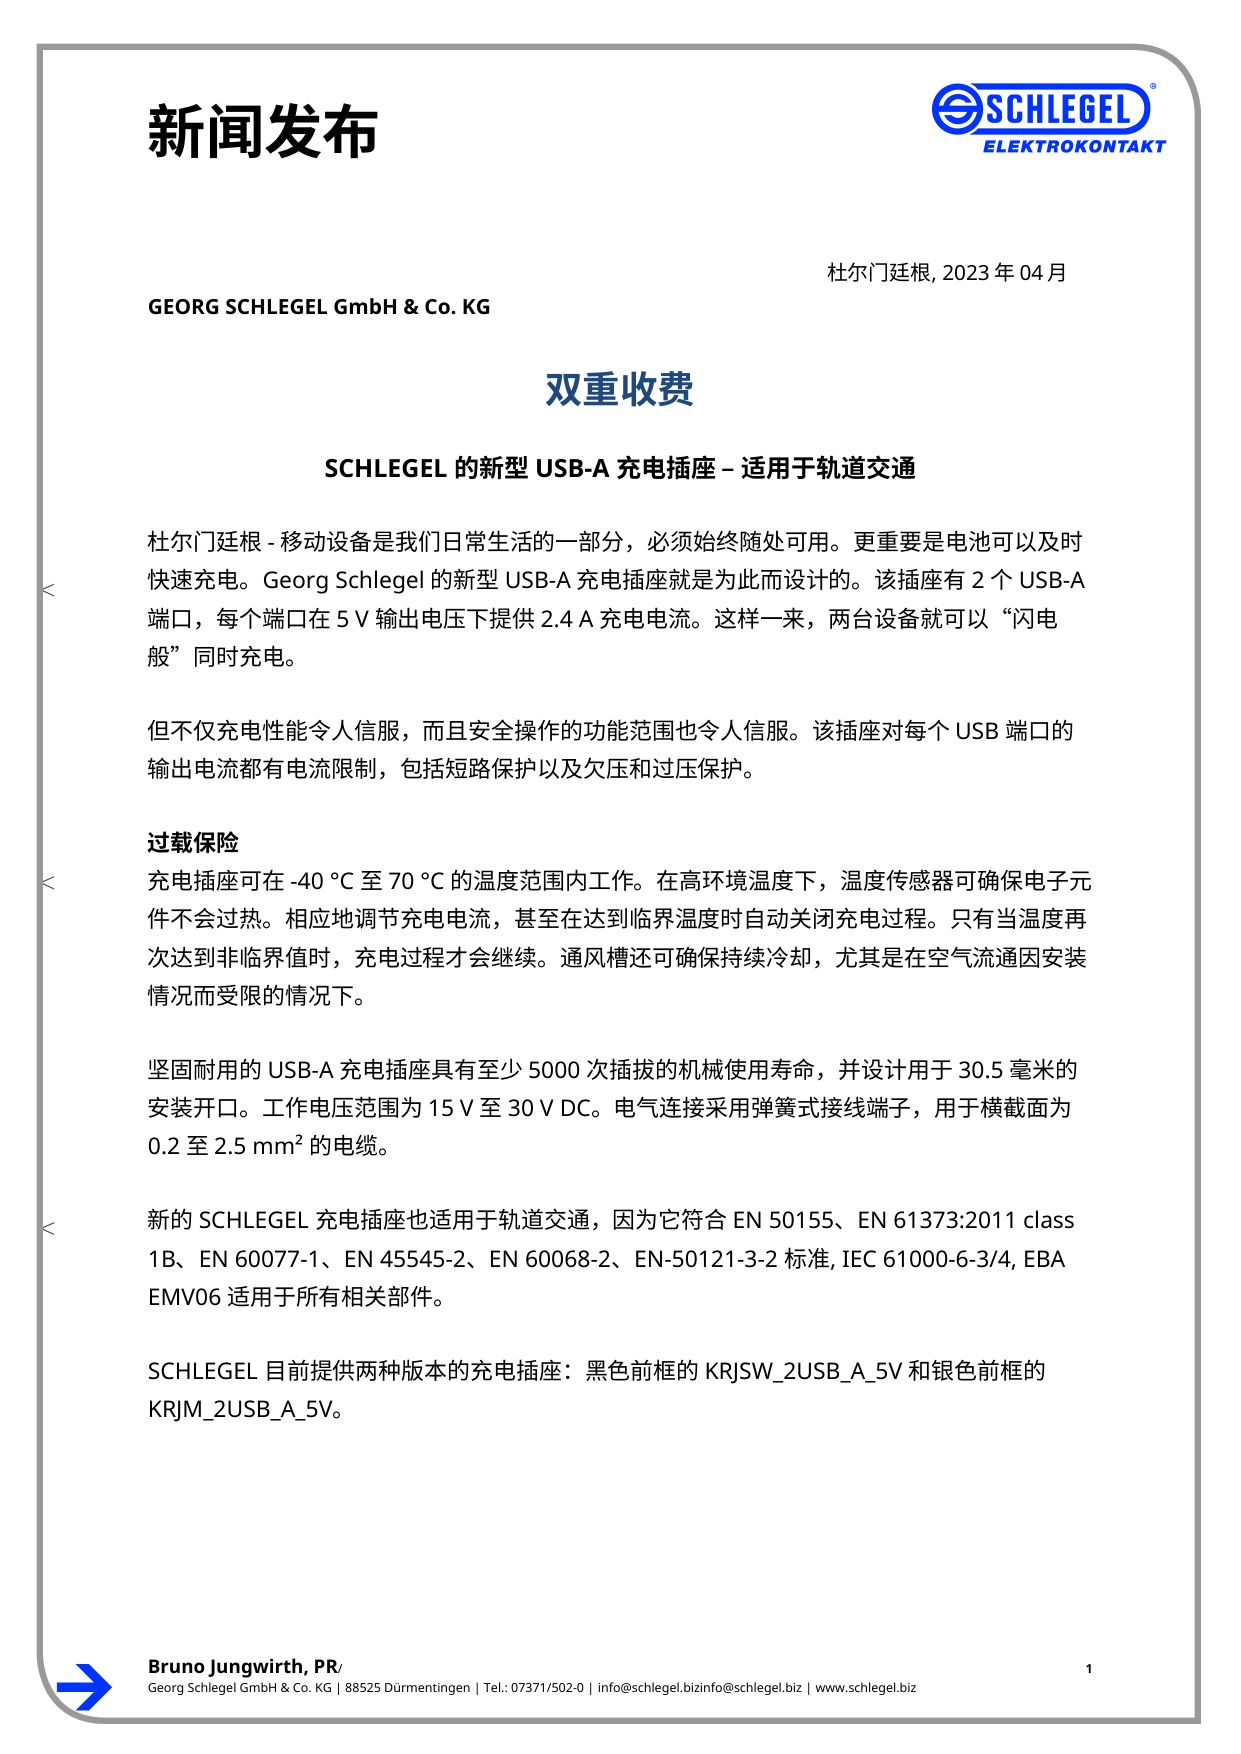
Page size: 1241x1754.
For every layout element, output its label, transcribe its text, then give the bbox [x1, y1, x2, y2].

text 新的 SCHLEGEL 充电插座也适用于轨道交通，因为它符合 EN 50155、EN 61373:2011 class 1B、EN 60077-1、EN 45545-2、EN 60068-2、EN-50121-3-2 标准, IEC 61000-6-3/4, EBA EMV06 适用于所有相关部件。 [148, 1202, 1093, 1312]
text SCHLEGEL 目前提供两种版本的充电插座：黑色前框的 KRJSW_2USB_A_5V 和银色前框的 KRJM_2USB_A_5V。 [148, 1353, 1093, 1425]
text 双重收费 [148, 360, 1093, 414]
text SCHLEGEL 的新型 USB-A 充电插座 – 适用于轨道交通 [148, 448, 1093, 485]
picture [0, 5, 1239, 1754]
text 杜尔门廷根, 2023年 04月 [148, 256, 1093, 286]
text 杜尔门廷根 - 移动设备是我们日常生活的一部分，必须始终随处可用。更重要是电池可以及时快速充电。Georg Schlegel 的新型 USB-A 充电插座就是为此而设计的。该插座有 2 个 USB-A 端口，每个端口在 5 V 输出电压下提供 2.4 A 充电电流。这样一来，两台设备就可以“闪电般”同时充电。 [148, 524, 1093, 672]
text GEORG SCHLEGEL GmbH & Co. KG [148, 292, 1093, 321]
text 过载保险 [148, 825, 1093, 858]
text 坚固耐用的 USB-A 充电插座具有至少 5000 次插拔的机械使用寿命，并设计用于 30.5 毫米的安装开口。工作电压范围为 15 V 至 30 V DC。电气连接采用弹簧式接线端子，用于横截面为 0.2 至 2.5 mm² 的电缆。 [148, 1052, 1093, 1161]
text 充电插座可在 -40 °C 至 70 °C 的温度范围内工作。在高环境温度下，温度传感器可确保电子元件不会过热。相应地调节充电电流，甚至在达到临界温度时自动关闭充电过程。只有当温度再次达到非临界值时，充电过程才会继续。通风槽还可确保持续冷却，尤其是在空气流通因安装情况而受限的情况下。 [148, 863, 1093, 1011]
text 但不仅充电性能令人信服，而且安全操作的功能范围也令人信服。该插座对每个 USB 端口的输出电流都有电流限制，包括短路保护以及欠压和过压保护。 [148, 713, 1093, 784]
